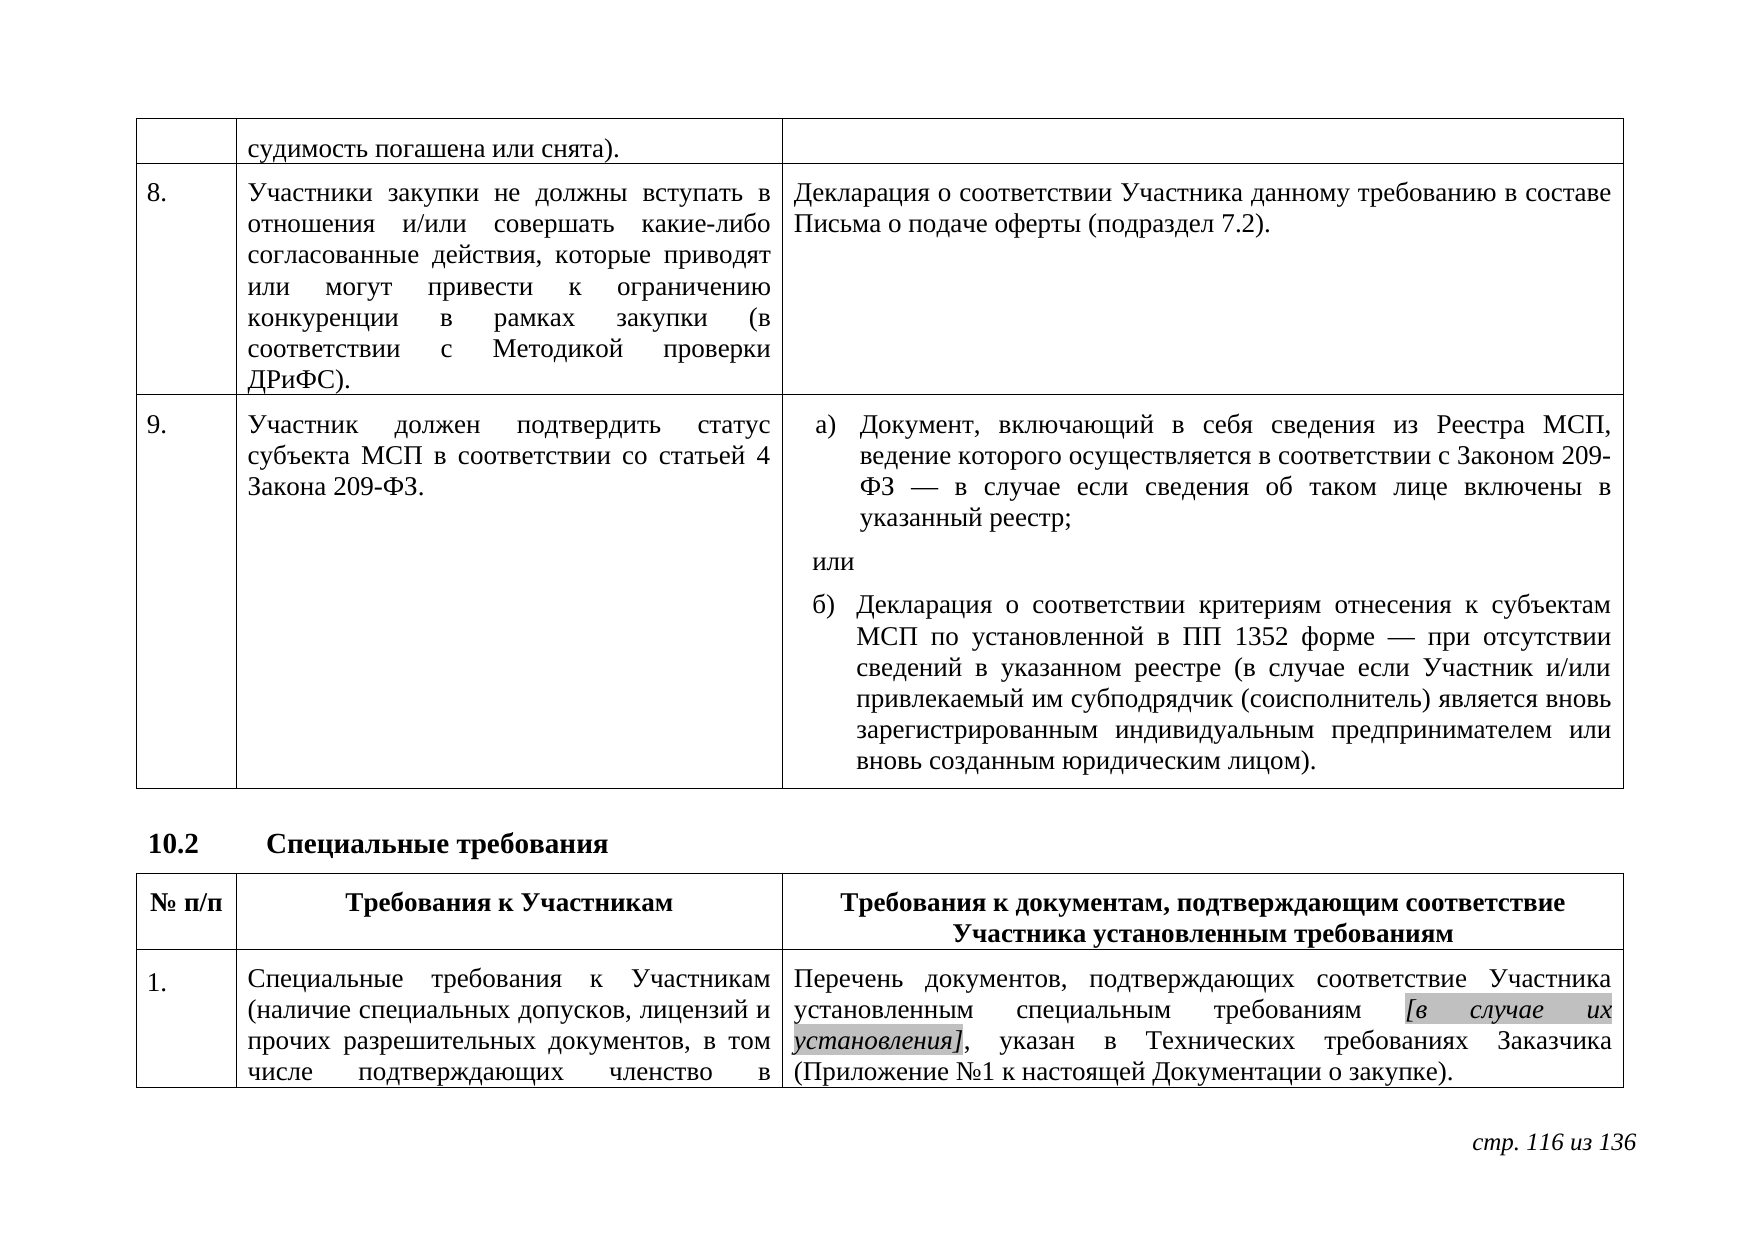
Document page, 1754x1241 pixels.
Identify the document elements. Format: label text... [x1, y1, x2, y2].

subtitle Специальные требования [148, 827, 1636, 860]
table_cell Участники закупки не должны вступать в отношения и/или совершать какие-либо согласованные действия, которые приводят или могут привести к ограничению конкуренции в рамках закупки (в соответствии с Методикой проверки ДРиФС). [237, 164, 782, 394]
table_cell [137, 164, 236, 394]
table_cell Участник должен подтвердить статус субъекта МСП в соответствии со статьей 4 Закона 209-ФЗ. [237, 395, 782, 788]
table_header Требования к Участникам [237, 874, 782, 948]
table_cell [137, 119, 236, 163]
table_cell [237, 119, 782, 163]
table_cell Документ, включающий в себя сведения из Реестра МСП, ведение которого осуществляется в соответствии с Законом 209-ФЗ — в случае если сведения об таком лице включены в указанный реестр; или Декларация о соответствии критериям отнесения к субъектам МСП по установленной в ПП 1352 форме — при отсутствии сведений в указанном реестре (в случае если Участник и/или привлекаемый им субподрядчик (соисполнитель) является вновь зарегистрированным индивидуальным предпринимателем или вновь созданным юридическим лицом). [783, 395, 1623, 788]
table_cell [237, 950, 782, 1087]
table_cell [137, 395, 236, 788]
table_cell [783, 119, 1623, 163]
table_cell Декларация о соответствии Участника данному требованию в составе Письма о подаче оферты (подраздел 7.2). [783, 164, 1623, 394]
table_cell [137, 950, 236, 1087]
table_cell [783, 950, 1623, 1087]
table_header Требования к документам, подтверждающим соответствие Участника установленным требованиям [783, 874, 1623, 948]
table_header № п/п [137, 874, 236, 948]
